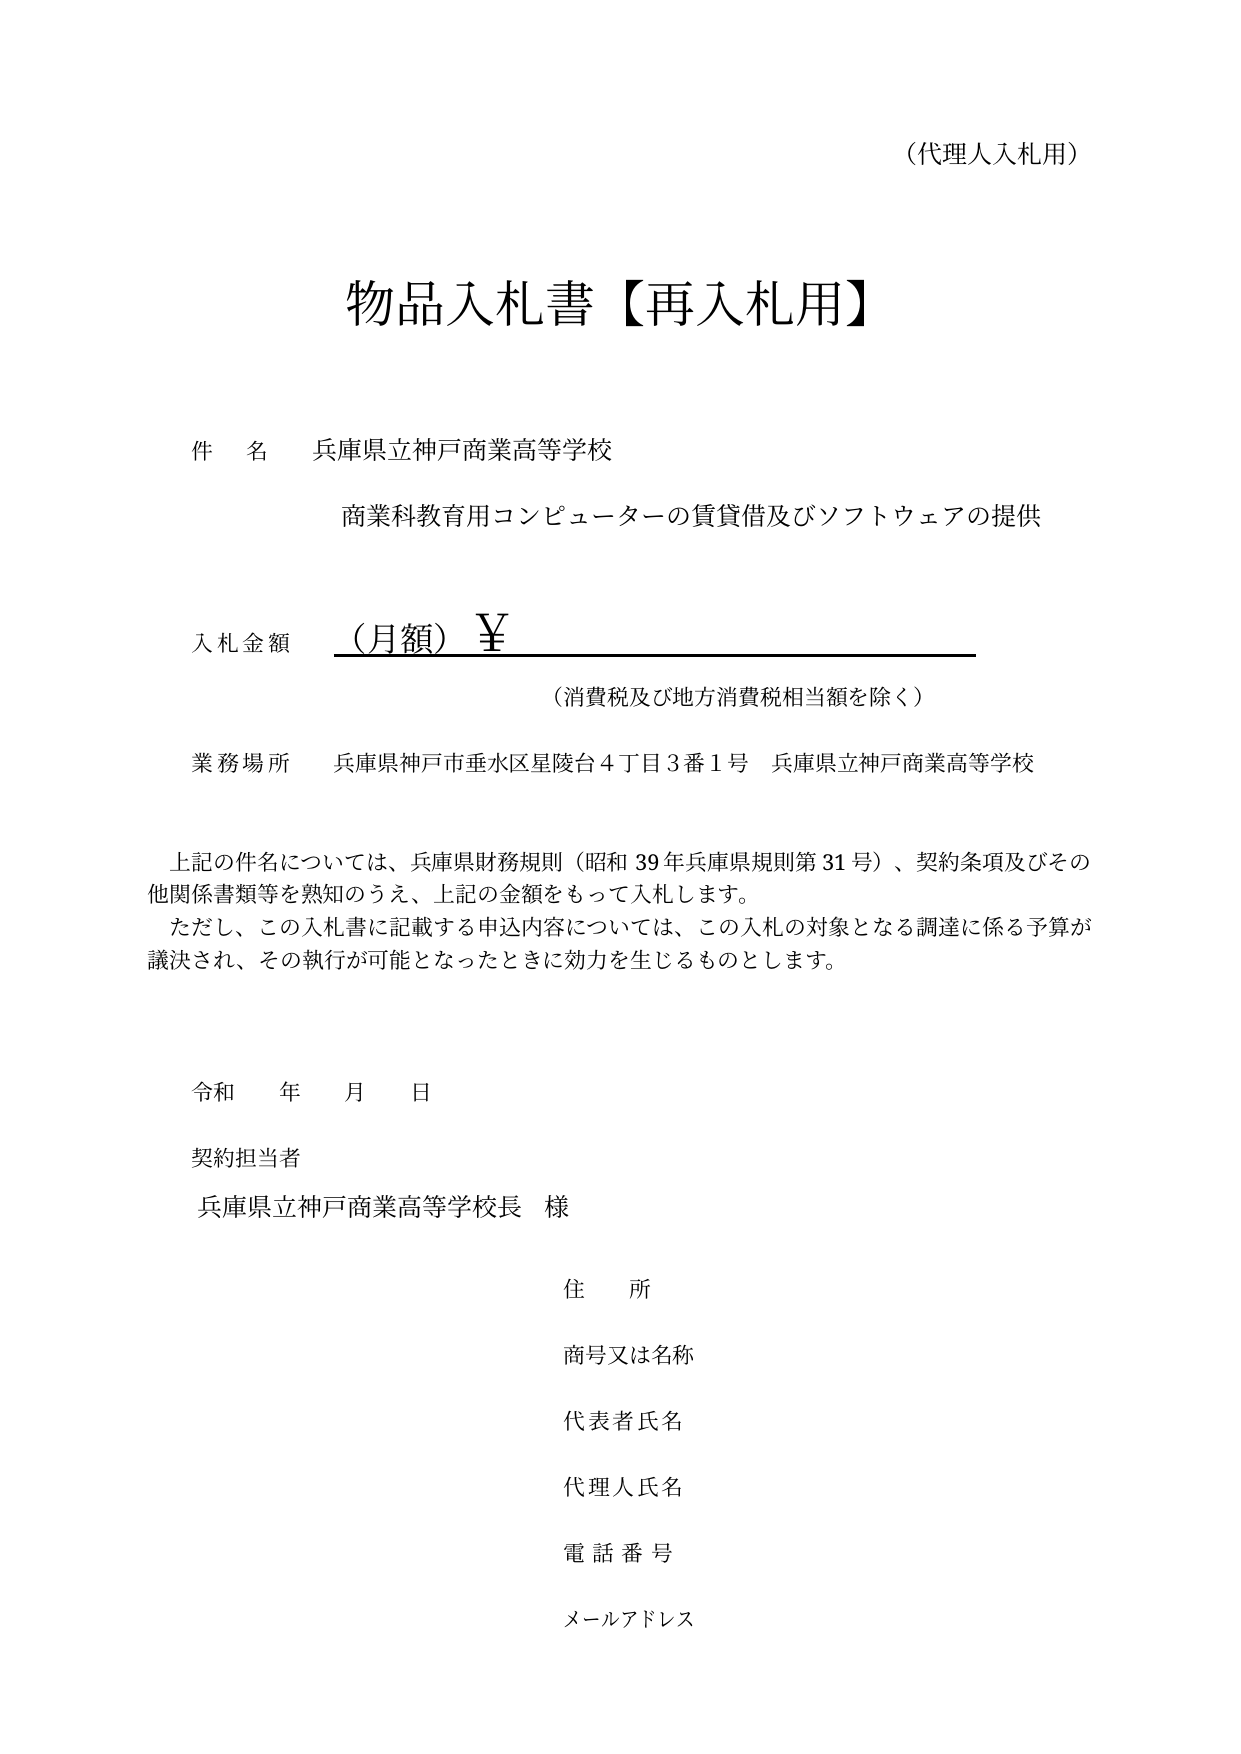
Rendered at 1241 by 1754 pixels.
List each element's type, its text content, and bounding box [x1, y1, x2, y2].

text 契約担当者 [191, 1140, 1092, 1173]
text メールアドレス [563, 1601, 1092, 1634]
text 代表者氏名 [563, 1404, 1092, 1437]
text 入札金額 （月額）￥ [191, 581, 1092, 679]
text （消費税及び地方消費税相当額を除く） [148, 679, 1092, 712]
text 商号又は名称 [563, 1338, 1092, 1371]
text 件名 兵庫県立神戸商業高等学校 [191, 416, 1092, 482]
text 住所 [563, 1272, 1092, 1305]
text （代理人入札用） [148, 120, 1092, 186]
text 物品入札書【再入札用】 [148, 252, 1092, 350]
text 上記の件名については、兵庫県財務規則（昭和39年兵庫県規則第31号）、契約条項及びその他関係書類等を熟知のうえ、上記の金額をもって入札します。 [148, 844, 1092, 910]
text 商業科教育用コンピューターの賃貸借及びソフトウェアの提供 [191, 482, 1092, 548]
text 電話番号 [563, 1535, 1092, 1568]
text 代理人氏名 [563, 1469, 1092, 1502]
text 兵庫県立神戸商業高等学校長 様 [148, 1173, 1092, 1239]
text ただし、この入札書に記載する申込内容については、この入札の対象となる調達に係る予算が議決され、その執行が可能となったときに効力を生じるものとします。 [148, 910, 1092, 976]
text 業務場所 兵庫県神戸市垂水区星陵台４丁目３番１号 兵庫県立神戸商業高等学校 [191, 745, 1092, 778]
text 令和 年 月 日 [191, 1074, 1092, 1107]
